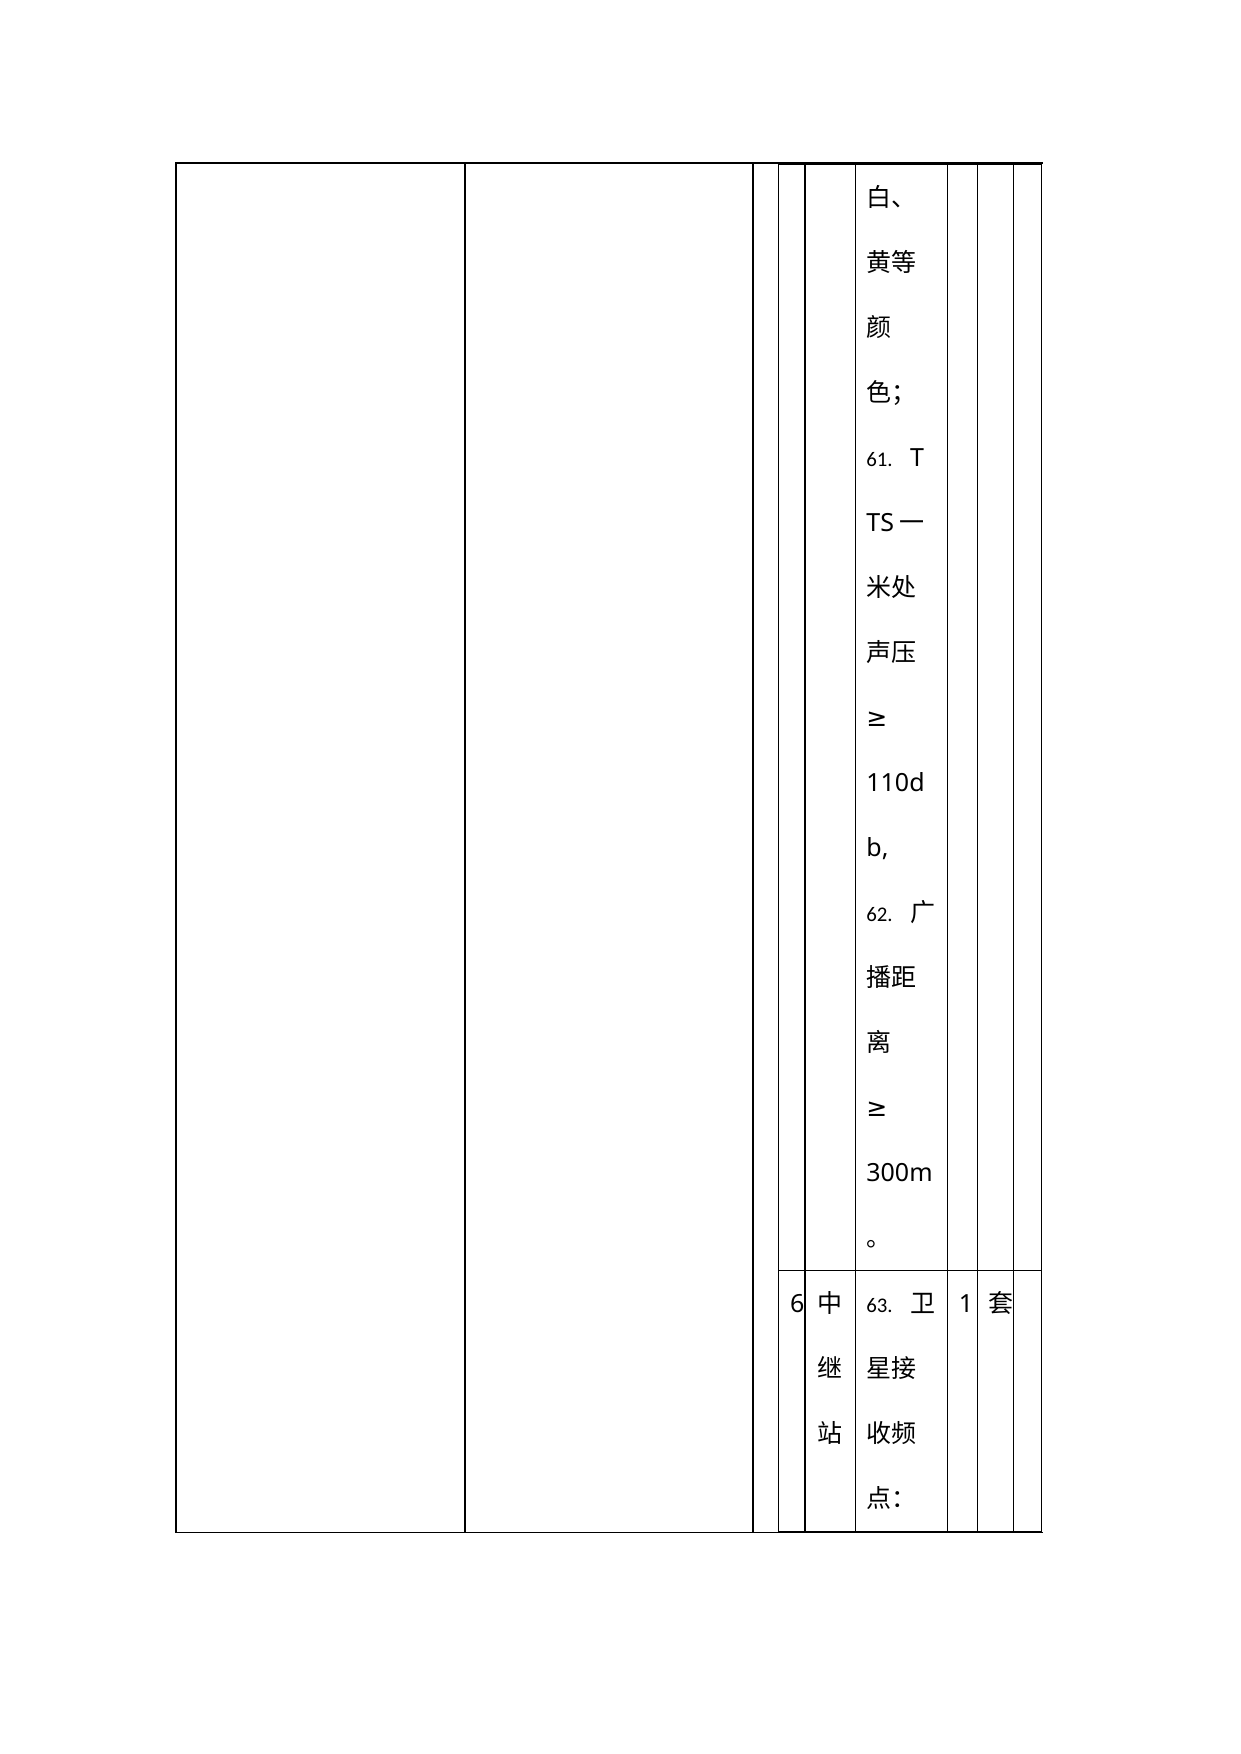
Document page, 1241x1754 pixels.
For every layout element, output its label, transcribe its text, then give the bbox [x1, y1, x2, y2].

table_cell [779, 165, 804, 1270]
table_cell [856, 165, 947, 1270]
table_cell [948, 1271, 977, 1531]
table_cell [978, 1271, 1013, 1531]
table_cell [1014, 1271, 1041, 1531]
table_cell [466, 164, 752, 1532]
table_cell [948, 165, 977, 1270]
table_cell [779, 1271, 804, 1531]
table_cell [856, 1271, 947, 1531]
table_cell [1014, 165, 1041, 1270]
table_cell 1 [177, 164, 464, 1532]
table_cell [754, 164, 778, 1532]
table_cell [806, 165, 855, 1270]
table_cell [978, 165, 1013, 1270]
table_cell [806, 1271, 855, 1531]
